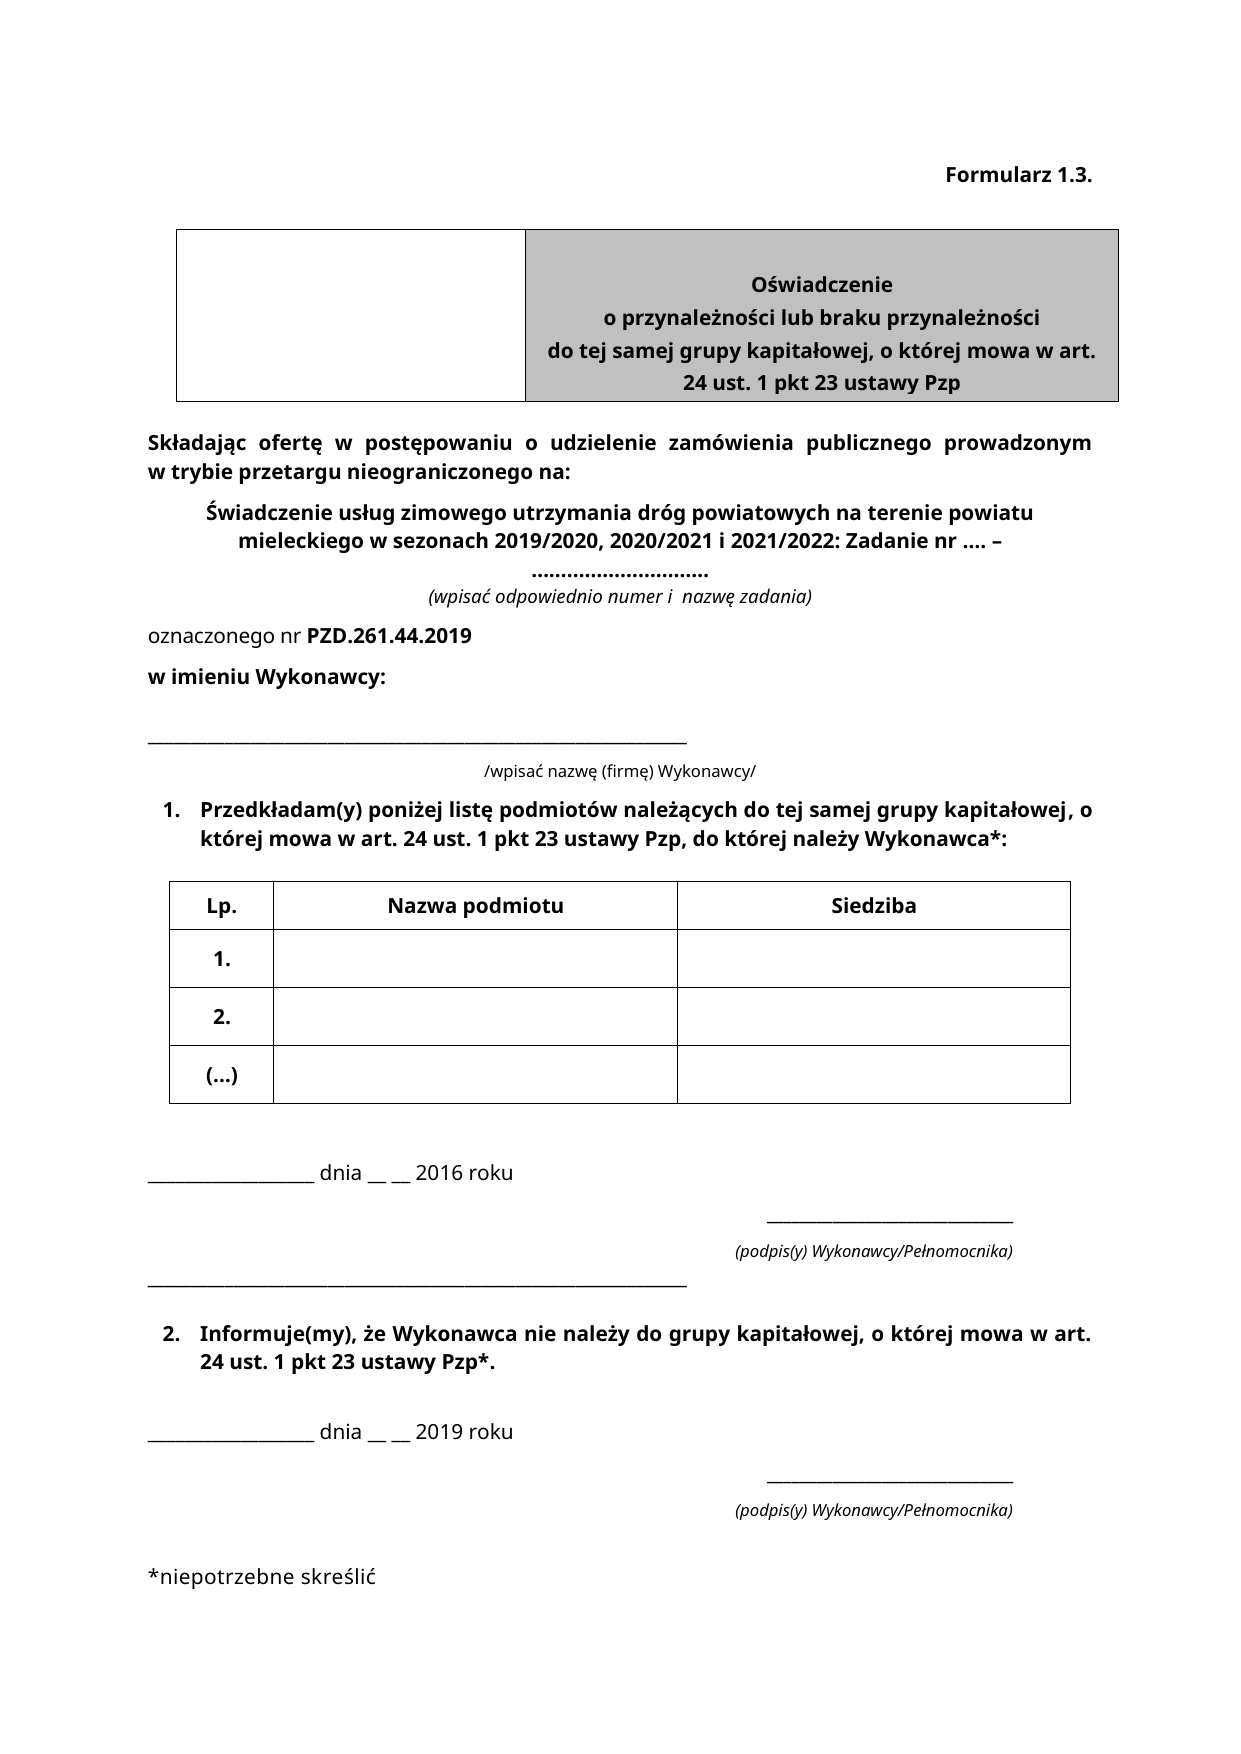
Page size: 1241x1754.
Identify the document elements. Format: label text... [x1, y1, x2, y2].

table_cell [678, 988, 1070, 1045]
text Formularz 1.3. [148, 160, 1093, 188]
text _______________________________________________________________ [148, 1262, 1093, 1291]
text Składając ofertę w postępowaniu o udzielenie zamówienia publicznego prowadzonym w trybie przetargu nieograniczonego na: [148, 258, 1093, 485]
list Informuje(my), że Wykonawca nie należy do grupy kapitałowej, o której mowa w art. 24 ust. 1 pkt 23 ustawy Pzp*. [162, 1319, 1093, 1376]
text /wpisać nazwę (firmę) Wykonawcy/ [148, 760, 1093, 783]
text __________________ dnia __ __ 2019 roku [148, 1417, 1093, 1445]
text (podpis(y) Wykonawcy/Pełnomocnika) [148, 1239, 1093, 1262]
table_cell (…) [170, 1046, 273, 1103]
list Przedkładam(y) poniżej listę podmiotów należących do tej samej grupy kapitałowej, o której mowa w art. 24 ust. 1 pkt 23 ustawy Pzp, do której należy Wykonawca*: [162, 795, 1093, 852]
table_cell [274, 1046, 677, 1103]
table_header Siedziba [678, 882, 1070, 929]
text w imieniu Wykonawcy: [148, 662, 1093, 691]
text ______________________________ [148, 1198, 1093, 1227]
text ______________________________ [148, 1458, 1093, 1486]
table_cell 1. [170, 930, 273, 987]
text (wpisać odpowiednio numer i nazwę zadania) [148, 583, 1093, 609]
table_cell 2. [170, 988, 273, 1045]
table_cell [678, 1046, 1070, 1103]
text Świadczenie usług zimowego utrzymania dróg powiatowych na terenie powiatu mieleckiego w sezonach 2019/2020, 2020/2021 i 2021/2022: Zadanie nr …. – ………………………… [148, 498, 1093, 583]
table_cell [274, 930, 677, 987]
text (podpis(y) Wykonawcy/Pełnomocnika) [148, 1499, 1093, 1521]
text oznaczonego nr PZD.261.44.2019 [148, 621, 1093, 650]
text _______________________________________________________________ [148, 719, 1093, 747]
table_cell [678, 930, 1070, 987]
table_cell [274, 988, 677, 1045]
table_header Nazwa podmiotu [274, 882, 677, 929]
text __________________ dnia __ __ 2016 roku [148, 1158, 1093, 1186]
text *niepotrzebne skreślić [148, 1562, 1093, 1591]
table_header Lp. [170, 882, 273, 929]
